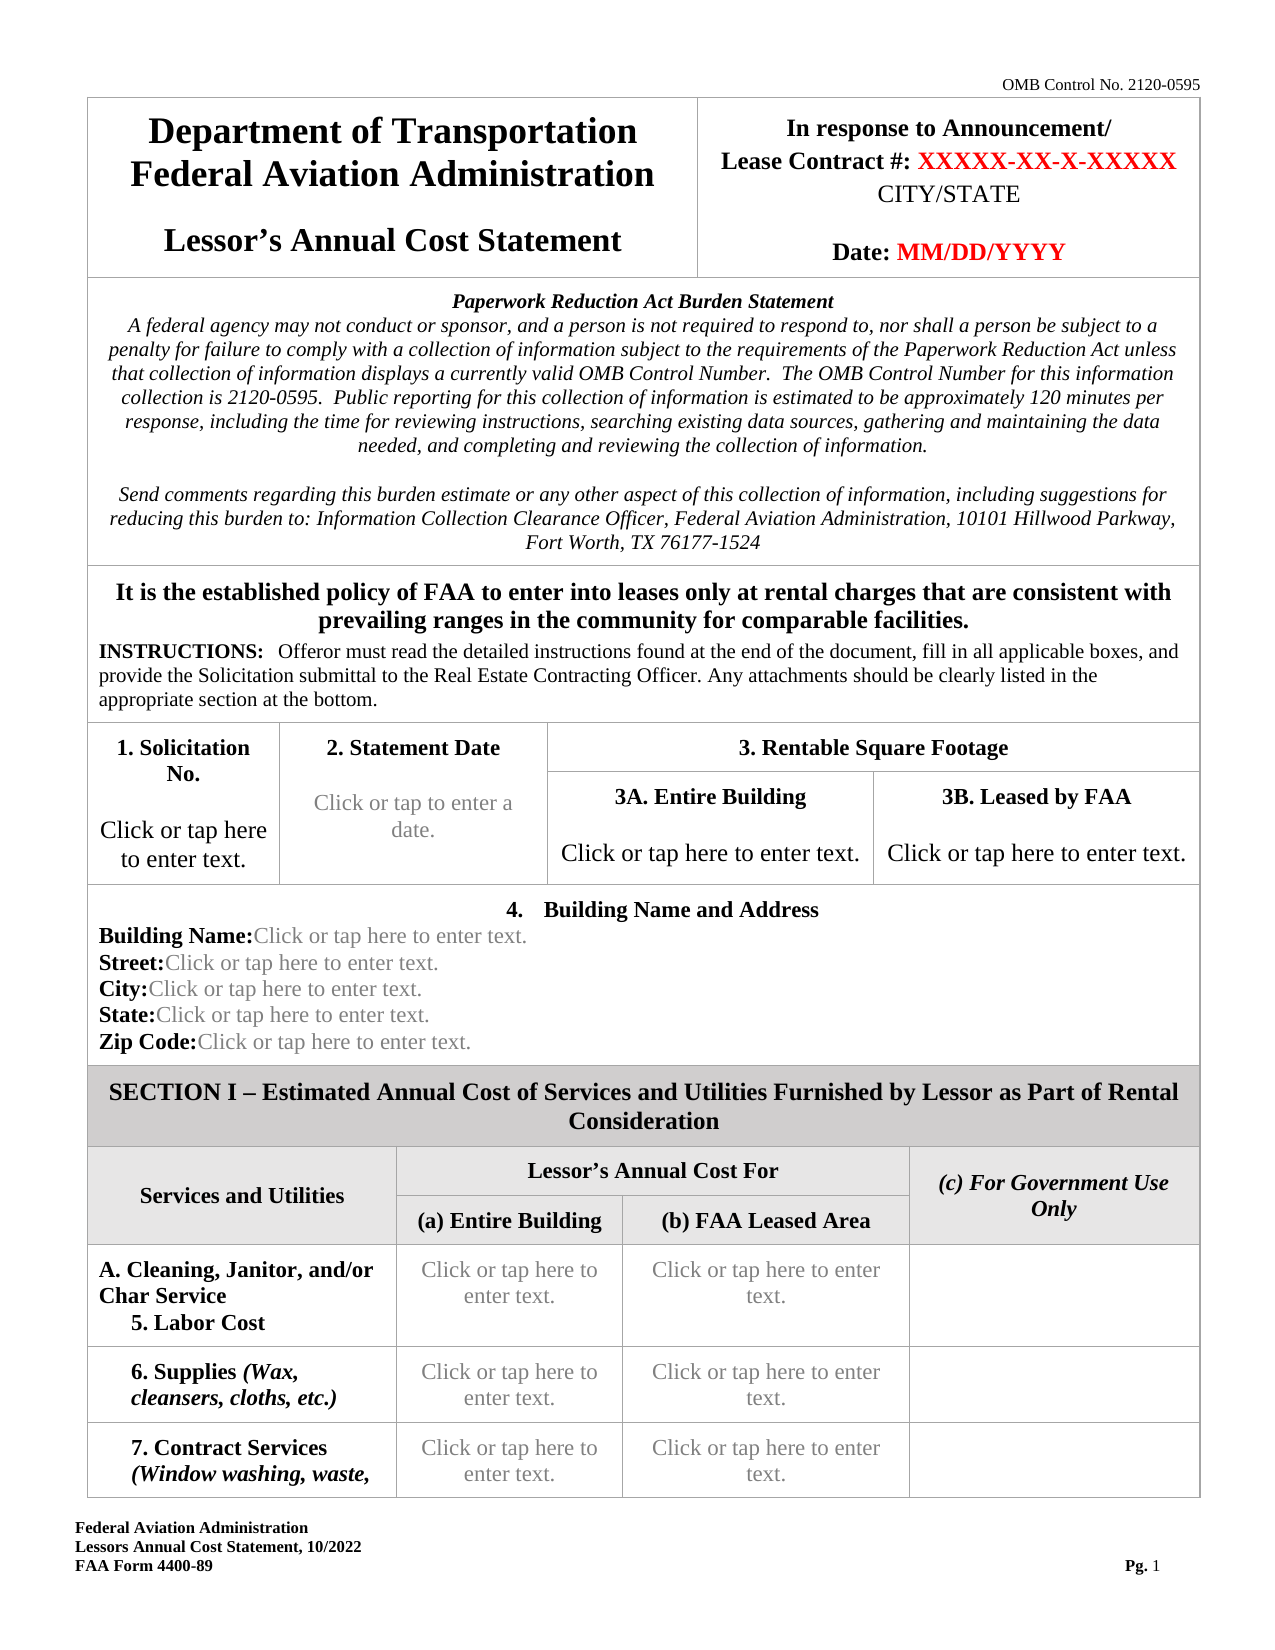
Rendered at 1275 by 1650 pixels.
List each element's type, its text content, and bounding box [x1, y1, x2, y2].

table_header Department of Transportation Federal Aviation Administration Lessor’s Annual Cost Statement [88, 98, 697, 277]
table_cell A. Cleaning, Janitor, and/or Char Service 5. Labor Cost [88, 1245, 396, 1346]
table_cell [88, 1423, 396, 1497]
table_cell [397, 1423, 622, 1497]
table_cell [397, 1245, 622, 1346]
table_cell SECTION I – Estimated Annual Cost of Services and Utilities Furnished by Lessor as Part of Rental Consideration [88, 1066, 1199, 1146]
table_cell (b) FAA Leased Area [623, 1196, 909, 1244]
table_cell [910, 1423, 1199, 1497]
table_cell 1. Solicitation No. [88, 723, 279, 884]
table_cell 2. Statement Date [280, 723, 547, 884]
table_cell Paperwork Reduction Act Burden Statement A federal agency may not conduct or sponsor, and a person is not required to respond to, nor shall a person be subject to a penalty for failure to comply with a collection of information subject to the requirements of the Paperwork Reduction Act unless that collection of information displays a currently valid OMB Control Number. The OMB Control Number for this information collection is 2120-0595. Public reporting for this collection of information is estimated to be approximately 120 minutes per response, including the time for reviewing instructions, searching existing data sources, gathering and maintaining the data needed, and completing and reviewing the collection of information. Send comments regarding this burden estimate or any other aspect of this collection of information, including suggestions for reducing this burden to: Information Collection Clearance Officer, Federal Aviation Administration, 10101 Hillwood Parkway, Fort Worth, TX 76177-1524 [88, 278, 1199, 565]
table_cell Lessor’s Annual Cost For [397, 1147, 909, 1195]
table_cell (a) Entire Building [397, 1196, 622, 1244]
table_cell [623, 1423, 909, 1497]
table_cell [910, 1245, 1199, 1346]
table_header In response to Announcement/ Lease Contract #: Date: [698, 98, 1199, 277]
table_cell [910, 1347, 1199, 1422]
table_cell [623, 1347, 909, 1422]
table_cell 3. Rentable Square Footage [548, 723, 1199, 771]
table_cell It is the established policy of FAA to enter into leases only at rental charges that are consistent with prevailing ranges in the community for comparable facilities. INSTRUCTIONS: Offeror must read the detailed instructions found at the end of the document, fill in all applicable boxes, and provide the Solicitation submittal to the Real Estate Contracting Officer. Any attachments should be clearly listed in the appropriate section at the bottom. [88, 566, 1199, 722]
table_cell [623, 1245, 909, 1346]
table_cell (c) For Government Use Only [910, 1147, 1199, 1244]
table_cell 6. Supplies (Wax, cleansers, cloths, etc.) [88, 1347, 396, 1422]
table_cell Services and Utilities [88, 1147, 396, 1244]
table_cell Building Name and Address Building Name: Street: City: State: Zip Code: [88, 885, 1199, 1065]
table_cell 3A. Entire Building [548, 772, 873, 884]
table_cell [397, 1347, 622, 1422]
table_cell 3B. Leased by FAA [874, 772, 1199, 884]
